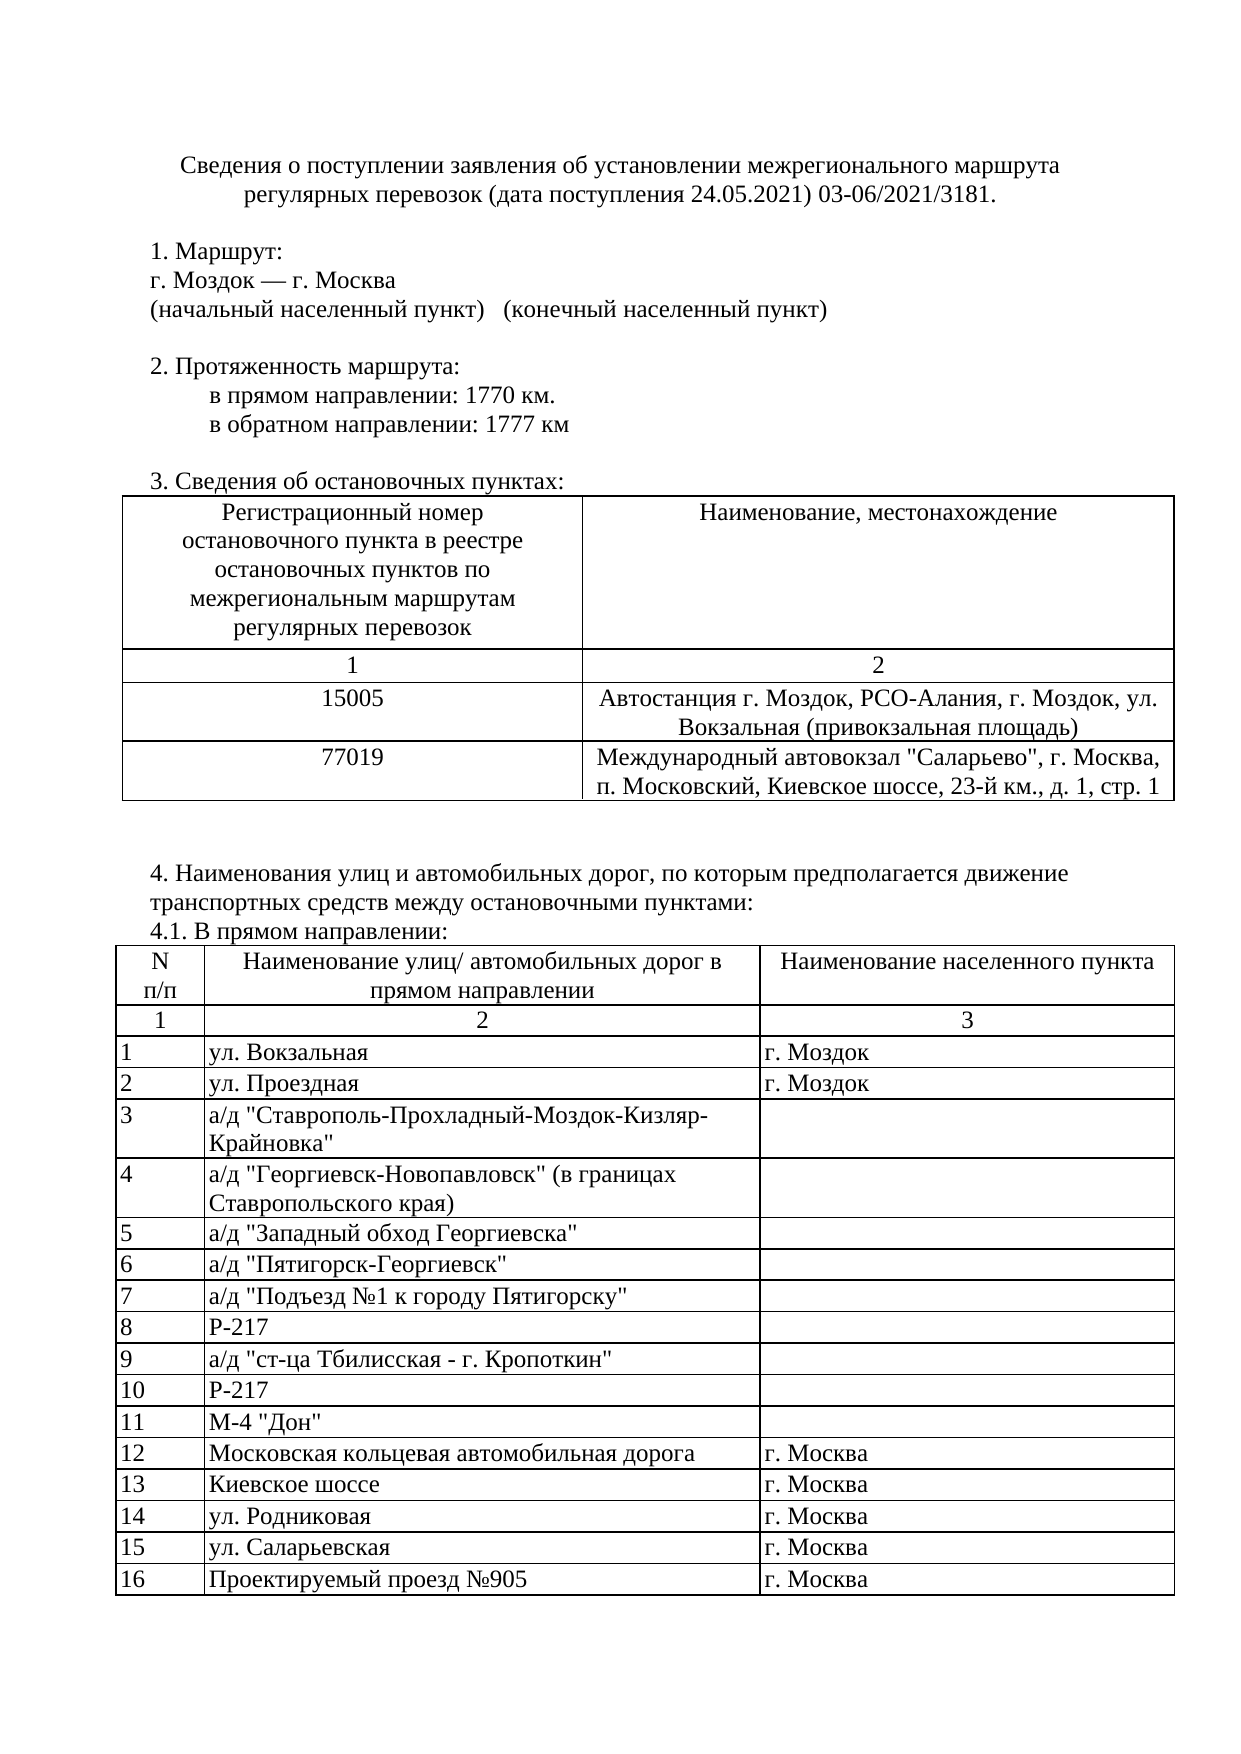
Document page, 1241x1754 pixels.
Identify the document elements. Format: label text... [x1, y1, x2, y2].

table_cell а/д "Западный обход Георгиевска" [205, 1218, 759, 1248]
table_cell а/д "Георгиевск-Новопавловск" (в границах Ставропольского края) [205, 1159, 759, 1216]
table_cell 2 [117, 1068, 204, 1098]
text 4.1. В прямом направлении: [150, 916, 1090, 945]
table_cell Киевское шоссе [205, 1470, 759, 1499]
table_cell а/д "Пятигорск-Георгиевск" [205, 1250, 759, 1279]
table_cell [761, 1312, 1174, 1342]
table_cell [761, 1375, 1174, 1405]
table_cell 15005 [123, 683, 582, 740]
table_cell [761, 1250, 1174, 1279]
table_cell г. Москва [761, 1470, 1174, 1499]
table_cell 7 [117, 1281, 204, 1311]
table_cell [761, 1218, 1174, 1248]
table_cell [761, 1407, 1174, 1437]
table_cell Автостанция г. Моздок, РСО-Алания, г. Моздок, ул. Вокзальная (привокзальная площадь) [583, 683, 1173, 740]
table_cell Московская кольцевая автомобильная дорога [205, 1438, 759, 1468]
table_cell 1 [117, 1037, 204, 1067]
table_cell г. Моздок [761, 1037, 1174, 1067]
table_cell Р-217 [205, 1312, 759, 1342]
table_cell г. Москва [761, 1438, 1174, 1468]
table_cell 8 [117, 1312, 204, 1342]
text в обратном направлении: 1777 км [150, 409, 1090, 437]
table_header Регистрационный номер остановочного пункта в реестре остановочных пунктов по межрегиональным маршрутам регулярных перевозок [123, 497, 582, 648]
table_cell 3 [117, 1100, 204, 1157]
table_cell 1 [117, 1006, 204, 1035]
table_header Наименование, местонахождение [583, 497, 1173, 648]
table_cell Проектируемый проезд №905 [205, 1564, 759, 1594]
table_header Наименование улиц/ автомобильных дорог в прямом направлении [205, 946, 759, 1004]
table_cell 5 [117, 1218, 204, 1248]
table_cell 6 [117, 1250, 204, 1279]
table_cell г. Москва [761, 1533, 1174, 1562]
table_cell 3 [761, 1006, 1174, 1035]
text 2. Протяженность маршрута: [150, 351, 1090, 380]
table_cell 4 [117, 1159, 204, 1216]
table_cell ул. Вокзальная [205, 1037, 759, 1067]
table_cell а/д "ст-ца Тбилисская - г. Кропоткин" [205, 1344, 759, 1374]
table_cell а/д "Подъезд №1 к городу Пятигорску" [205, 1281, 759, 1311]
table_cell [761, 1344, 1174, 1374]
table_cell 2 [583, 650, 1173, 681]
table_cell 14 [117, 1501, 204, 1531]
table_cell [761, 1159, 1174, 1216]
table_cell [761, 1281, 1174, 1311]
table_cell 2 [205, 1006, 759, 1035]
table_cell г. Москва [761, 1564, 1174, 1594]
table_cell а/д "Ставрополь-Прохладный-Моздок-Кизляр-Крайновка" [205, 1100, 759, 1157]
table_cell 12 [117, 1438, 204, 1468]
table_header Наименование населенного пункта [761, 946, 1174, 1004]
text 3. Сведения об остановочных пунктах: [150, 466, 1090, 495]
table_cell 1 [123, 650, 582, 681]
table_cell Р-217 [205, 1375, 759, 1405]
table_cell 11 [117, 1407, 204, 1437]
table_cell М-4 "Дон" [205, 1407, 759, 1437]
table_cell Международный автовокзал "Саларьево", г. Москва, п. Московский, Киевское шоссе, 23-й км., д. 1, стр. 1 [583, 742, 1173, 799]
text 4. Наименования улиц и автомобильных дорог, по которым предполагается движение транспортных средств между остановочными пунктами: [150, 858, 1090, 916]
table_cell 9 [117, 1344, 204, 1374]
table_cell 10 [117, 1375, 204, 1405]
text 1. Маршрут: [150, 236, 1090, 265]
table_cell г. Моздок [761, 1068, 1174, 1098]
table_cell ул. Саларьевская [205, 1533, 759, 1562]
table_cell 15 [117, 1533, 204, 1562]
text в прямом направлении: 1770 км. [150, 380, 1090, 409]
table_cell [761, 1100, 1174, 1157]
table_cell ул. Родниковая [205, 1501, 759, 1531]
table_header N п/п [117, 946, 204, 1004]
text г. Моздок — г. Москва [150, 265, 1090, 294]
table_cell 13 [117, 1470, 204, 1499]
table_cell 16 [117, 1564, 204, 1594]
text Сведения о поступлении заявления об установлении межрегионального маршрута регулярных перевозок (дата поступления 24.05.2021) 03-06/2021/3181. [150, 150, 1090, 207]
table_cell ул. Проездная [205, 1068, 759, 1098]
table_cell 77019 [123, 742, 582, 799]
table_cell г. Москва [761, 1501, 1174, 1531]
text (начальный населенный пункт) (конечный населенный пункт) [150, 294, 1090, 322]
